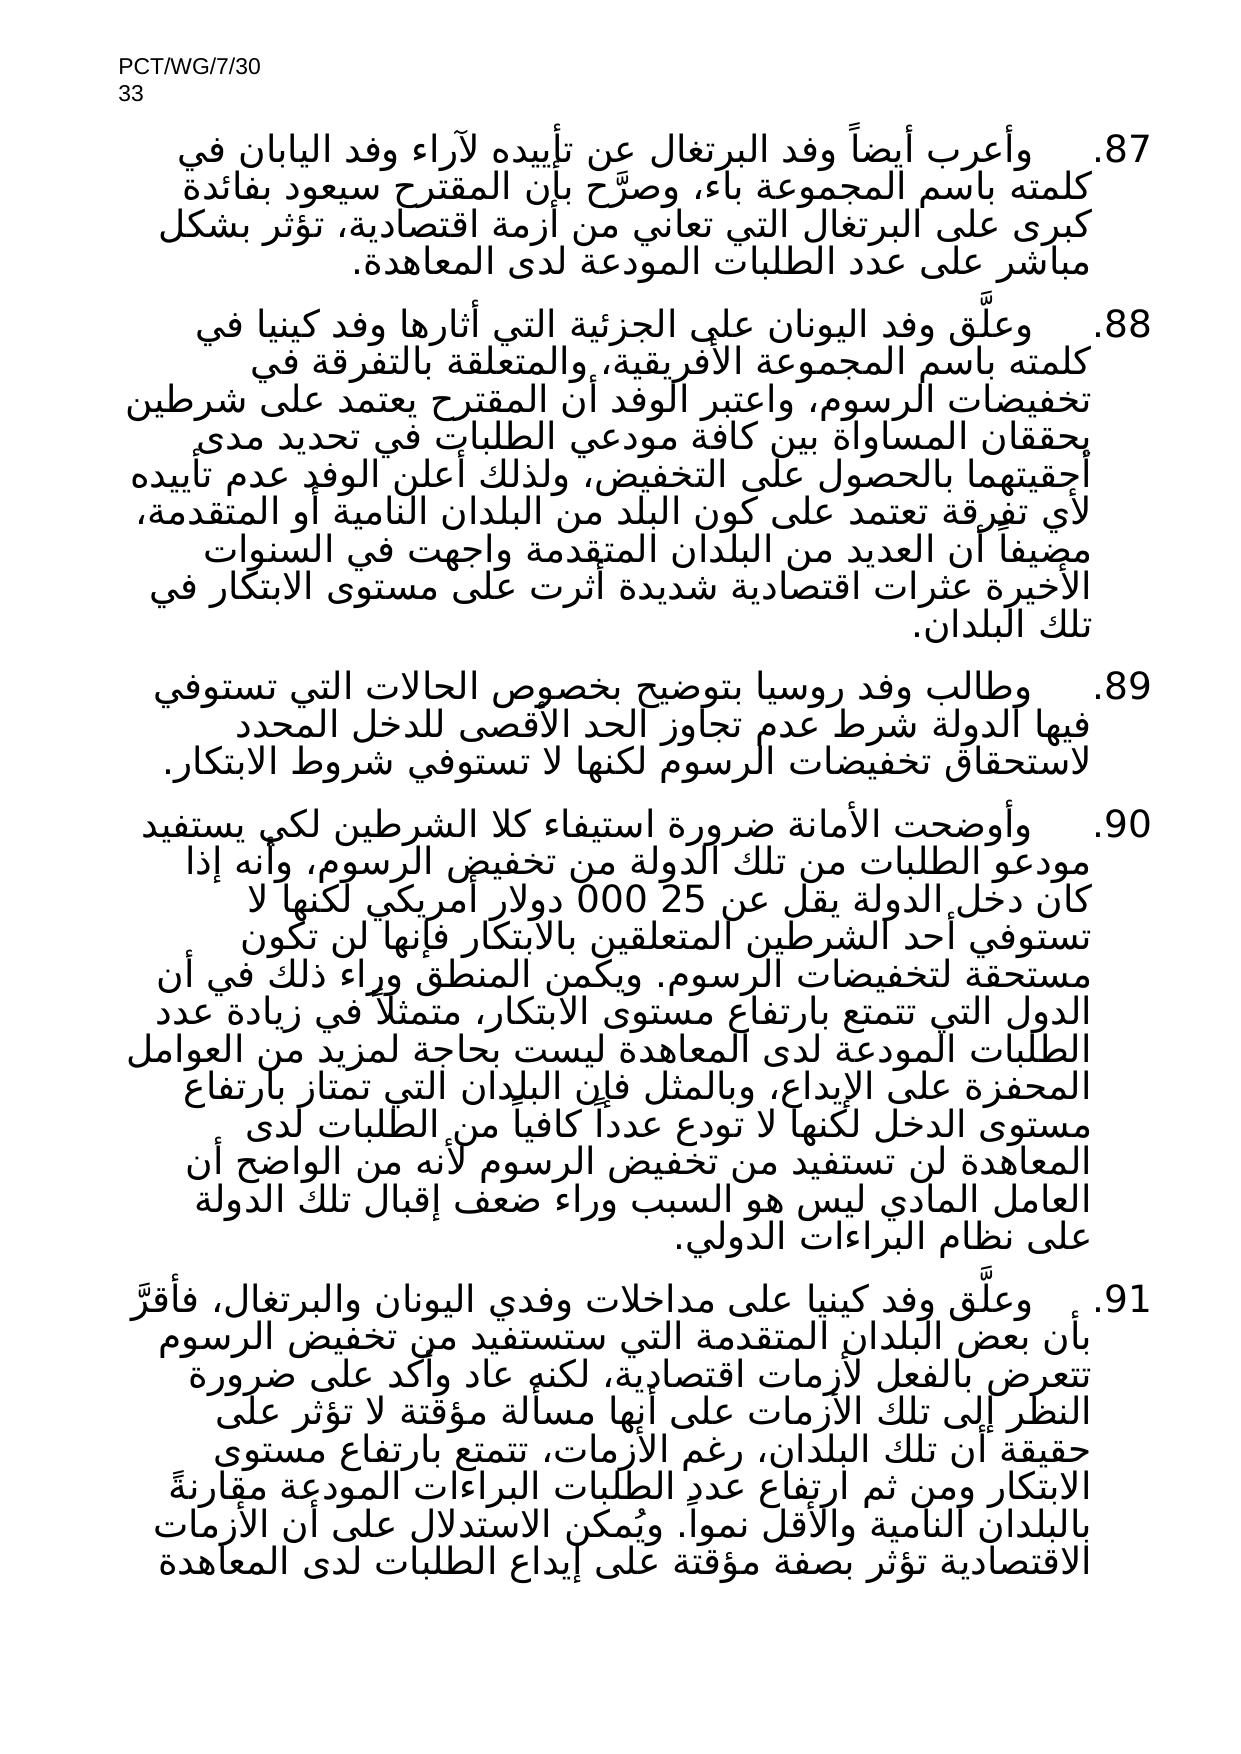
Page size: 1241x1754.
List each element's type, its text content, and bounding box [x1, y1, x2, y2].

text وأوضحت الأمانة ضرورة استيفاء كلا الشرطين لكي يستفيد مودعو الطلبات من تلك الدولة من تخفيض الرسوم، وأنه إذا كان دخل الدولة يقل عن 000 25 دولار أمريكي لكنها لا تستوفي أحد الشرطين المتعلقين بالابتكار فإنها لن تكون مستحقة لتخفيضات الرسوم. ويكمن المنطق وراء ذلك في أن الدول التي تتمتع بارتفاع مستوى الابتكار، متمثلاً في زيادة عدد الطلبات المودعة لدى المعاهدة ليست بحاجة لمزيد من العوامل المحفزة على الإيداع، وبالمثل فإن البلدان التي تمتاز بارتفاع مستوى الدخل لكنها لا تودع عدداً كافياً من الطلبات لدى المعاهدة لن تستفيد من تخفيض الرسوم لأنه من الواضح أن العامل المادي ليس هو السبب وراء ضعف إقبال تلك الدولة على نظام البراءات الدولي. [118, 807, 1092, 1257]
text وعلَّق وفد اليونان على الجزئية التي أثارها وفد كينيا في كلمته باسم المجموعة الأفريقية، والمتعلقة بالتفرقة في تخفيضات الرسوم، واعتبر الوفد أن المقترح يعتمد على شرطين يحققان المساواة بين كافة مودعي الطلبات في تحديد مدى أحقيتهما بالحصول على التخفيض، ولذلك أعلن الوفد عدم تأييده لأي تفرقة تعتمد على كون البلد من البلدان النامية أو المتقدمة، مضيفاً أن العديد من البلدان المتقدمة واجهت في السنوات الأخيرة عثرات اقتصادية شديدة أثرت على مستوى الابتكار في تلك البلدان. [118, 307, 1092, 645]
text وأعرب أيضاً وفد البرتغال عن تأييده لآراء وفد اليابان في كلمته باسم المجموعة باء، وصرَّح بأن المقترح سيعود بفائدة كبرى على البرتغال التي تعاني من أزمة اقتصادية، تؤثر بشكل مباشر على عدد الطلبات المودعة لدى المعاهدة. [118, 132, 1092, 282]
text وطالب وفد روسيا بتوضيح بخصوص الحالات التي تستوفي فيها الدولة شرط عدم تجاوز الحد الأقصى للدخل المحدد لاستحقاق تخفيضات الرسوم لكنها لا تستوفي شروط الابتكار. [118, 670, 1092, 782]
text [118, 1282, 1092, 1582]
